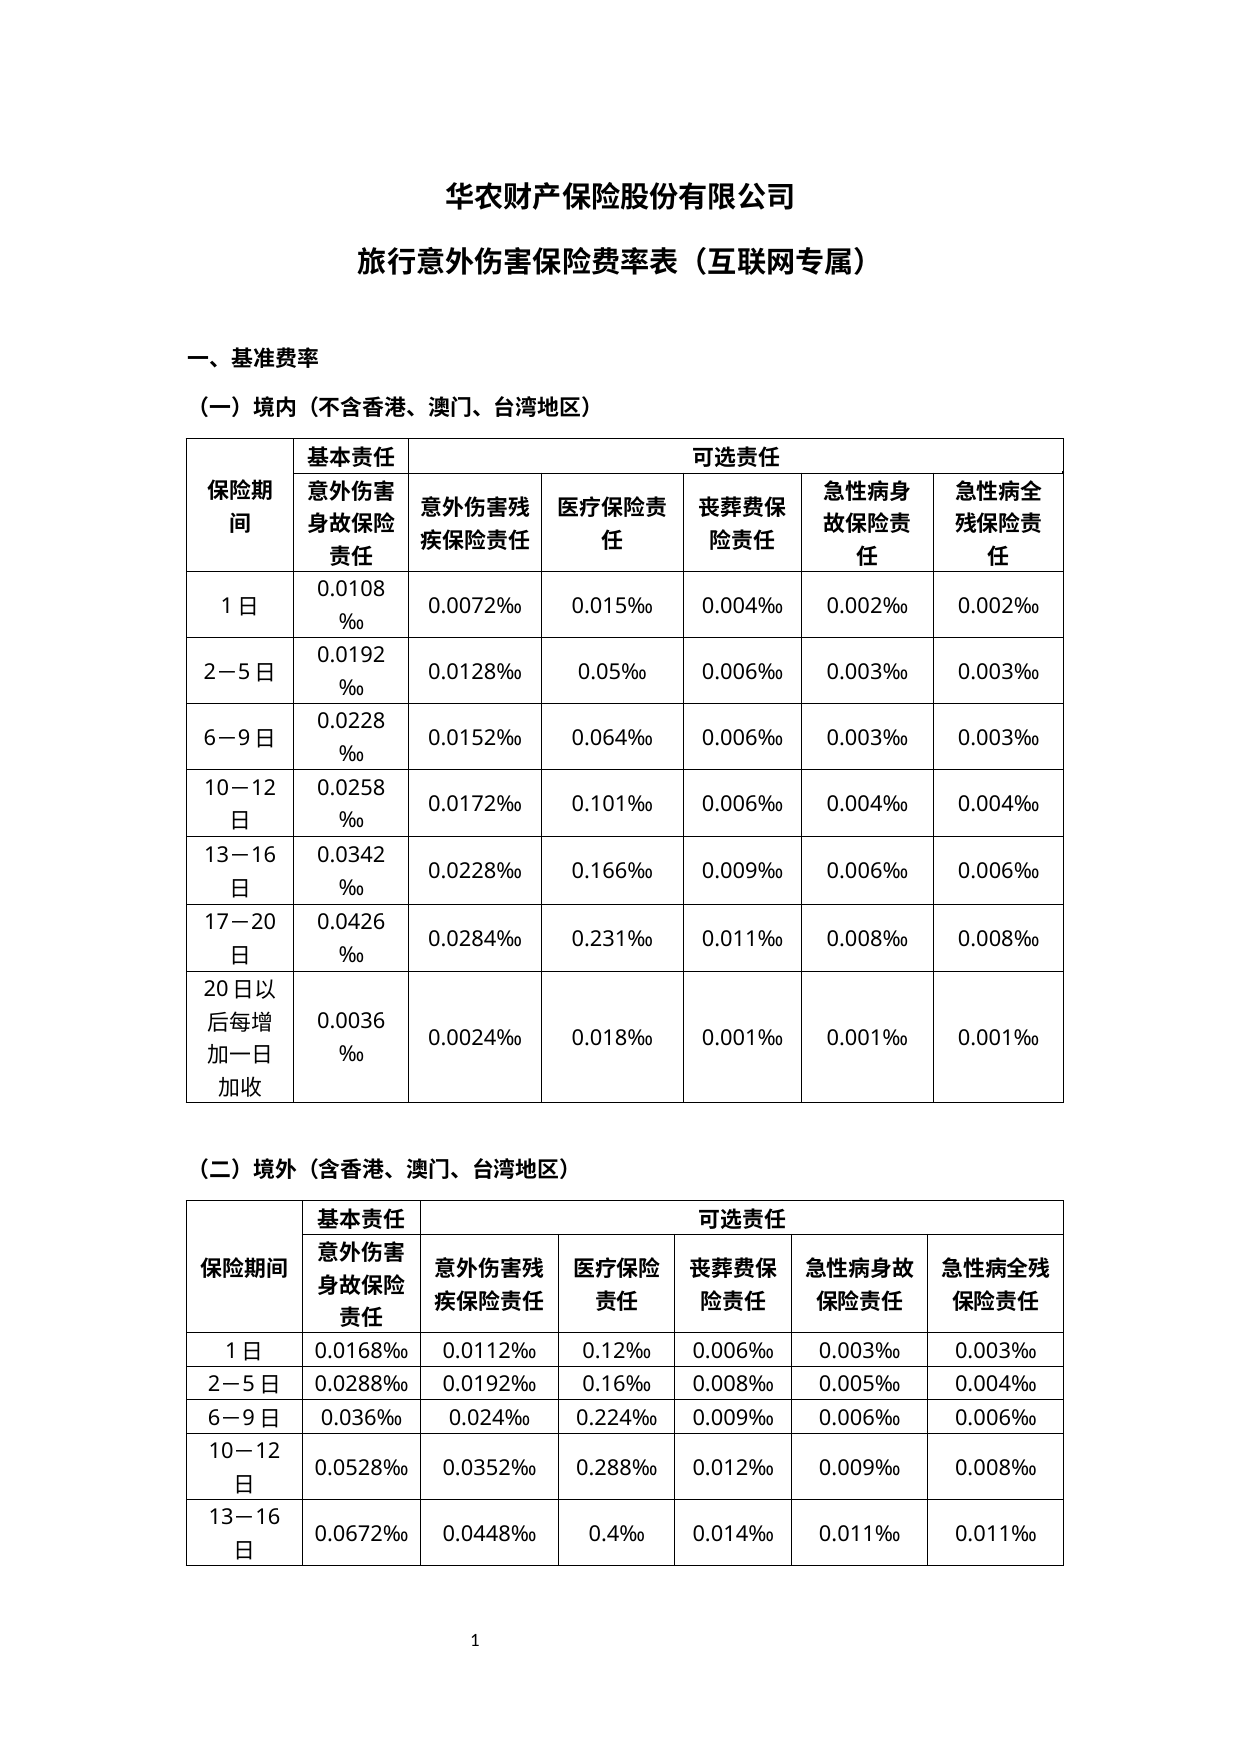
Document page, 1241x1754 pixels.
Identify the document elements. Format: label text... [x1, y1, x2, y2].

table_cell 急性病身故保险责任 [792, 1235, 927, 1332]
table_cell 0.003‰ [934, 704, 1063, 769]
table_header 保险期间 [187, 1201, 302, 1332]
table_cell 0.006‰ [792, 1400, 927, 1433]
table_cell 0.009‰ [792, 1434, 927, 1499]
table_cell 1日 [187, 572, 293, 637]
table_cell 急性病全残保险责任 [928, 1235, 1063, 1332]
table_cell 0.008‰ [928, 1434, 1063, 1499]
table_header 可选责任 [421, 1201, 1063, 1234]
table_cell 0.231‰ [542, 905, 683, 971]
table_cell 0.002‰ [934, 572, 1063, 637]
table_cell 0.0036‰ [294, 972, 408, 1102]
table_cell 0.001‰ [934, 972, 1063, 1102]
table_header 基本责任 [303, 1201, 420, 1234]
table_cell 6－9日 [187, 1400, 302, 1433]
table_cell 0.0228‰ [294, 704, 408, 769]
table_cell 丧葬费保险责任 [675, 1235, 791, 1332]
table_cell 1日 [187, 1333, 302, 1366]
table_cell 0.001‰ [802, 972, 933, 1102]
table_cell 0.0172‰ [409, 770, 541, 836]
table_cell 0.0528‰ [303, 1434, 420, 1499]
table_cell 0.006‰ [802, 837, 933, 903]
table_cell 意外伤害残疾保险责任 [409, 474, 541, 571]
table_cell 0.0192‰ [421, 1367, 558, 1399]
table_cell 0.4‰ [559, 1500, 674, 1565]
list 境外（含香港、澳门、台湾地区） [187, 1151, 1053, 1184]
table_cell 0.0112‰ [421, 1333, 558, 1366]
table_cell 0.012‰ [675, 1434, 791, 1499]
table_cell 0.0168‰ [303, 1333, 420, 1366]
table_cell 0.006‰ [684, 770, 801, 836]
table_cell 0.064‰ [542, 704, 683, 769]
table_cell 0.004‰ [928, 1367, 1063, 1399]
table_cell 0.0108‰ [294, 572, 408, 637]
table_cell 医疗保险责任 [559, 1235, 674, 1332]
table_cell 0.0128‰ [409, 638, 541, 703]
table_cell 0.003‰ [934, 638, 1063, 703]
table_cell 13－16日 [187, 837, 293, 903]
table_cell 10－12日 [187, 1434, 302, 1499]
table_cell 13－16日 [187, 1500, 302, 1565]
table_cell 17－20日 [187, 905, 293, 971]
table_cell 0.006‰ [675, 1333, 791, 1366]
table_cell 0.003‰ [802, 704, 933, 769]
table_cell 6－9日 [187, 704, 293, 769]
table_header 可选责任 [409, 439, 1063, 472]
table_cell 0.0288‰ [303, 1367, 420, 1399]
table_cell 0.0284‰ [409, 905, 541, 971]
table_cell 0.0258‰ [294, 770, 408, 836]
list 境内（不含香港、澳门、台湾地区） [187, 389, 1053, 422]
table_cell 0.0152‰ [409, 704, 541, 769]
table_cell 0.004‰ [684, 572, 801, 637]
table_cell 0.014‰ [675, 1500, 791, 1565]
table_cell 0.003‰ [928, 1333, 1063, 1366]
table_cell 意外伤害身故保险责任 [294, 474, 408, 571]
table_cell 0.224‰ [559, 1400, 674, 1433]
table_header 保险期间 [187, 439, 293, 571]
table_cell 0.12‰ [559, 1333, 674, 1366]
table_cell 0.0192‰ [294, 638, 408, 703]
table_cell 急性病全残保险责任 [934, 474, 1063, 571]
table_cell 0.036‰ [303, 1400, 420, 1433]
table_cell 0.0228‰ [409, 837, 541, 903]
table_cell 医疗保险责任 [542, 474, 683, 571]
table_cell 丧葬费保险责任 [684, 474, 801, 571]
table_cell 0.004‰ [934, 770, 1063, 836]
table_cell 0.011‰ [792, 1500, 927, 1565]
table_cell 0.024‰ [421, 1400, 558, 1433]
text 华农财产保险股份有限公司 [187, 162, 1053, 227]
table_cell 0.006‰ [928, 1400, 1063, 1433]
table_cell 急性病身故保险责任 [802, 474, 933, 571]
table_cell 0.0426‰ [294, 905, 408, 971]
table_cell 20日以后每增加一日加收 [187, 972, 293, 1102]
table_cell 0.0024‰ [409, 972, 541, 1102]
table_cell 0.008‰ [675, 1367, 791, 1399]
table_cell 2－5日 [187, 1367, 302, 1399]
table_cell 0.005‰ [792, 1367, 927, 1399]
table_cell 0.009‰ [684, 837, 801, 903]
table_cell 0.006‰ [934, 837, 1063, 903]
table_cell 0.004‰ [802, 770, 933, 836]
table_cell 0.0072‰ [409, 572, 541, 637]
table_cell 0.001‰ [684, 972, 801, 1102]
table_cell 10－12日 [187, 770, 293, 836]
table_cell 0.018‰ [542, 972, 683, 1102]
table_cell 0.006‰ [684, 704, 801, 769]
table_cell 0.101‰ [542, 770, 683, 836]
text 一、基准费率 [187, 341, 1053, 373]
table_cell 2－5日 [187, 638, 293, 703]
table_cell 0.288‰ [559, 1434, 674, 1499]
table_cell 0.006‰ [684, 638, 801, 703]
table_cell 0.16‰ [559, 1367, 674, 1399]
table_header 基本责任 [294, 439, 408, 472]
table_cell 0.008‰ [802, 905, 933, 971]
table_cell 0.009‰ [675, 1400, 791, 1433]
table_cell 0.011‰ [684, 905, 801, 971]
table_cell 0.015‰ [542, 572, 683, 637]
table_cell 0.003‰ [802, 638, 933, 703]
table_cell 0.0352‰ [421, 1434, 558, 1499]
table_cell 0.002‰ [802, 572, 933, 637]
text 旅行意外伤害保险费率表（互联网专属） [187, 227, 1053, 292]
table_cell 0.0448‰ [421, 1500, 558, 1565]
table_cell 0.05‰ [542, 638, 683, 703]
table_cell 0.011‰ [928, 1500, 1063, 1565]
table_cell 0.0342‰ [294, 837, 408, 903]
table_cell 0.166‰ [542, 837, 683, 903]
table_cell 0.003‰ [792, 1333, 927, 1366]
table_cell 0.008‰ [934, 905, 1063, 971]
table_cell 意外伤害身故保险责任 [303, 1235, 420, 1332]
table_cell 0.0672‰ [303, 1500, 420, 1565]
table_cell 意外伤害残疾保险责任 [421, 1235, 558, 1332]
